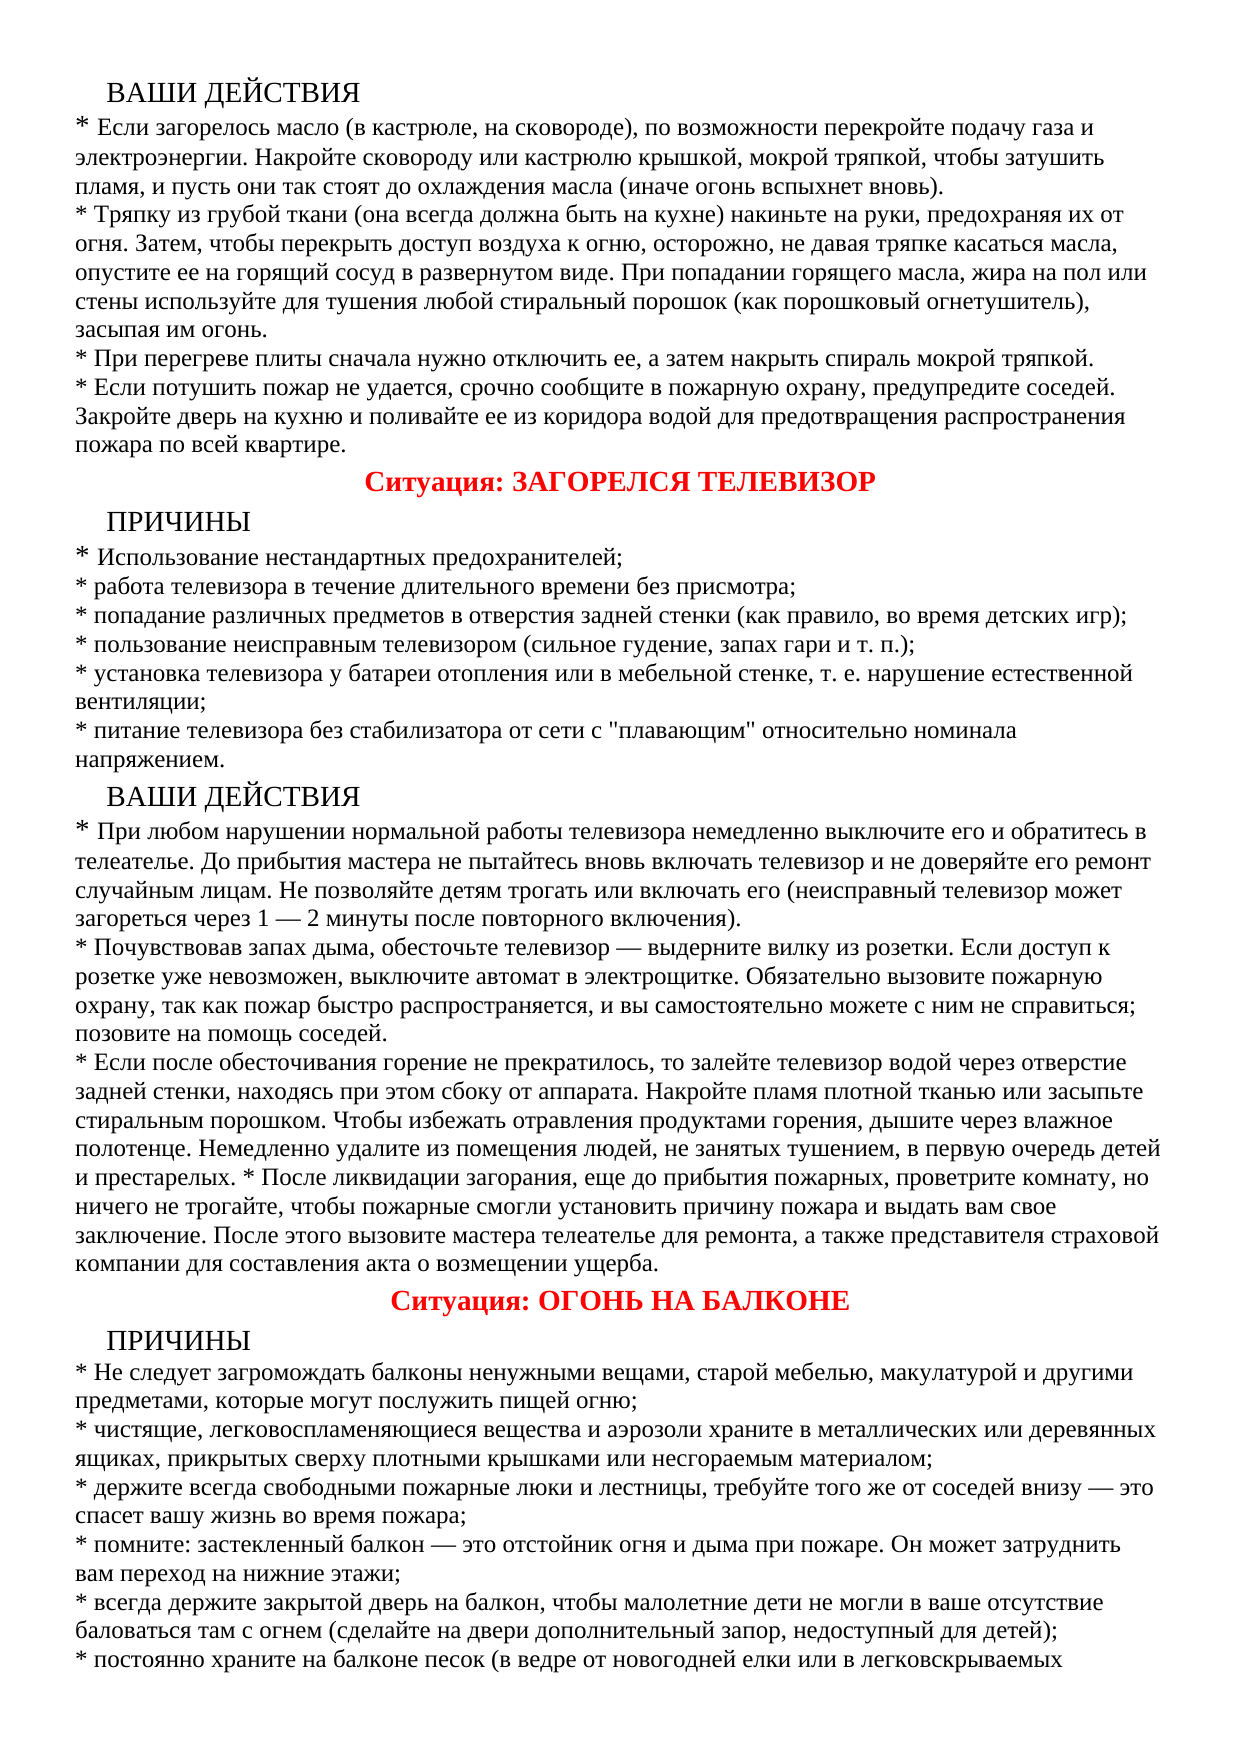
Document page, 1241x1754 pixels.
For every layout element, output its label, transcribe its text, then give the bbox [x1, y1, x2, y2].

text ВАШИ ДЕЙСТВИЯ * При любом нарушении нормальной работы телевизора немедленно выключите его и обратитесь в телеателье. До прибытия мастера не пытайтесь вновь включать телевизор и не доверяйте его ремонт случайным лицам. Не позволяйте детям трогать или включать его (неисправный телевизор может загореться через 1 — 2 минуты после повторного включения). * Почувствовав запах дыма, обесточьте телевизор — выдерните вилку из розетки. Если доступ к розетке уже невозможен, выключите автомат в электрощитке. Обязательно вызовите пожарную охрану, так как пожар быстро распространяется, и вы самостоятельно можете с ним не справиться; позовите на помощь соседей. * Если после обесточивания горение не прекратилось, то залейте телевизор водой через отверстие задней стенки, находясь при этом сбоку от аппарата. Накройте пламя плотной тканью или засыпьте стиральным порошком. Чтобы избежать отравления продуктами горения, дышите через влажное полотенце. Немедленно удалите из помещения людей, не занятых тушением, в первую очередь детей и престарелых. * После ликвидации загорания, еще до прибытия пожарных, проветрите комнату, но ничего не трогайте, чтобы пожарные смогли установить причину пожара и выдать вам свое заключение. После этого вызовите мастера телеателье для ремонта, а также представителя страховой компании для составления акта о возмещении ущерба. [75, 779, 1165, 1277]
text Ситуация: ОГОНЬ НА БАЛКОНЕ [75, 1283, 1165, 1317]
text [75, 1323, 1165, 1673]
text ВАШИ ДЕЙСТВИЯ * Если загорелось масло (в кастрюле, на сковороде), по возможности перекройте подачу газа и электроэнергии. Накройте сковороду или кастрюлю крышкой, мокрой тряпкой, чтобы затушить пламя, и пусть они так стоят до охлаждения масла (иначе огонь вспыхнет вновь). * Тряпку из грубой ткани (она всегда должна быть на кухне) накиньте на руки, предохраняя их от огня. Затем, чтобы перекрыть доступ воздуха к огню, осторожно, не давая тряпке касаться масла, опустите ее на горящий сосуд в развернутом виде. При попадании горящего масла, жира на пол или стены используйте для тушения любой стиральный порошок (как порошковый огнетушитель), засыпая им огонь. * При перегреве плиты сначала нужно отключить ее, а затем накрыть спираль мокрой тряпкой. * Если потушить пожар не удается, срочно сообщите в пожарную охрану, предупредите соседей. Закройте дверь на кухню и поливайте ее из коридора водой для предотвращения распространения пожара по всей квартире. [75, 75, 1165, 458]
text Cитуация: ЗАГОРЕЛСЯ ТЕЛЕВИЗОР [75, 464, 1165, 498]
text ПРИЧИНЫ * Использование нестандартных предохранителей; * работа телевизора в течение длительного времени без присмотра; * попадание различных предметов в отверстия задней стенки (как правило, во время детских игр); * пользование неисправным телевизором (сильное гудение, запах гари и т. п.); * установка телевизора у батареи отопления или в мебельной стенке, т. е. нарушение естественной вентиляции; * питание телевизора без стабилизатора от сети с "плавающим" относительно номинала напряжением. [75, 504, 1165, 773]
